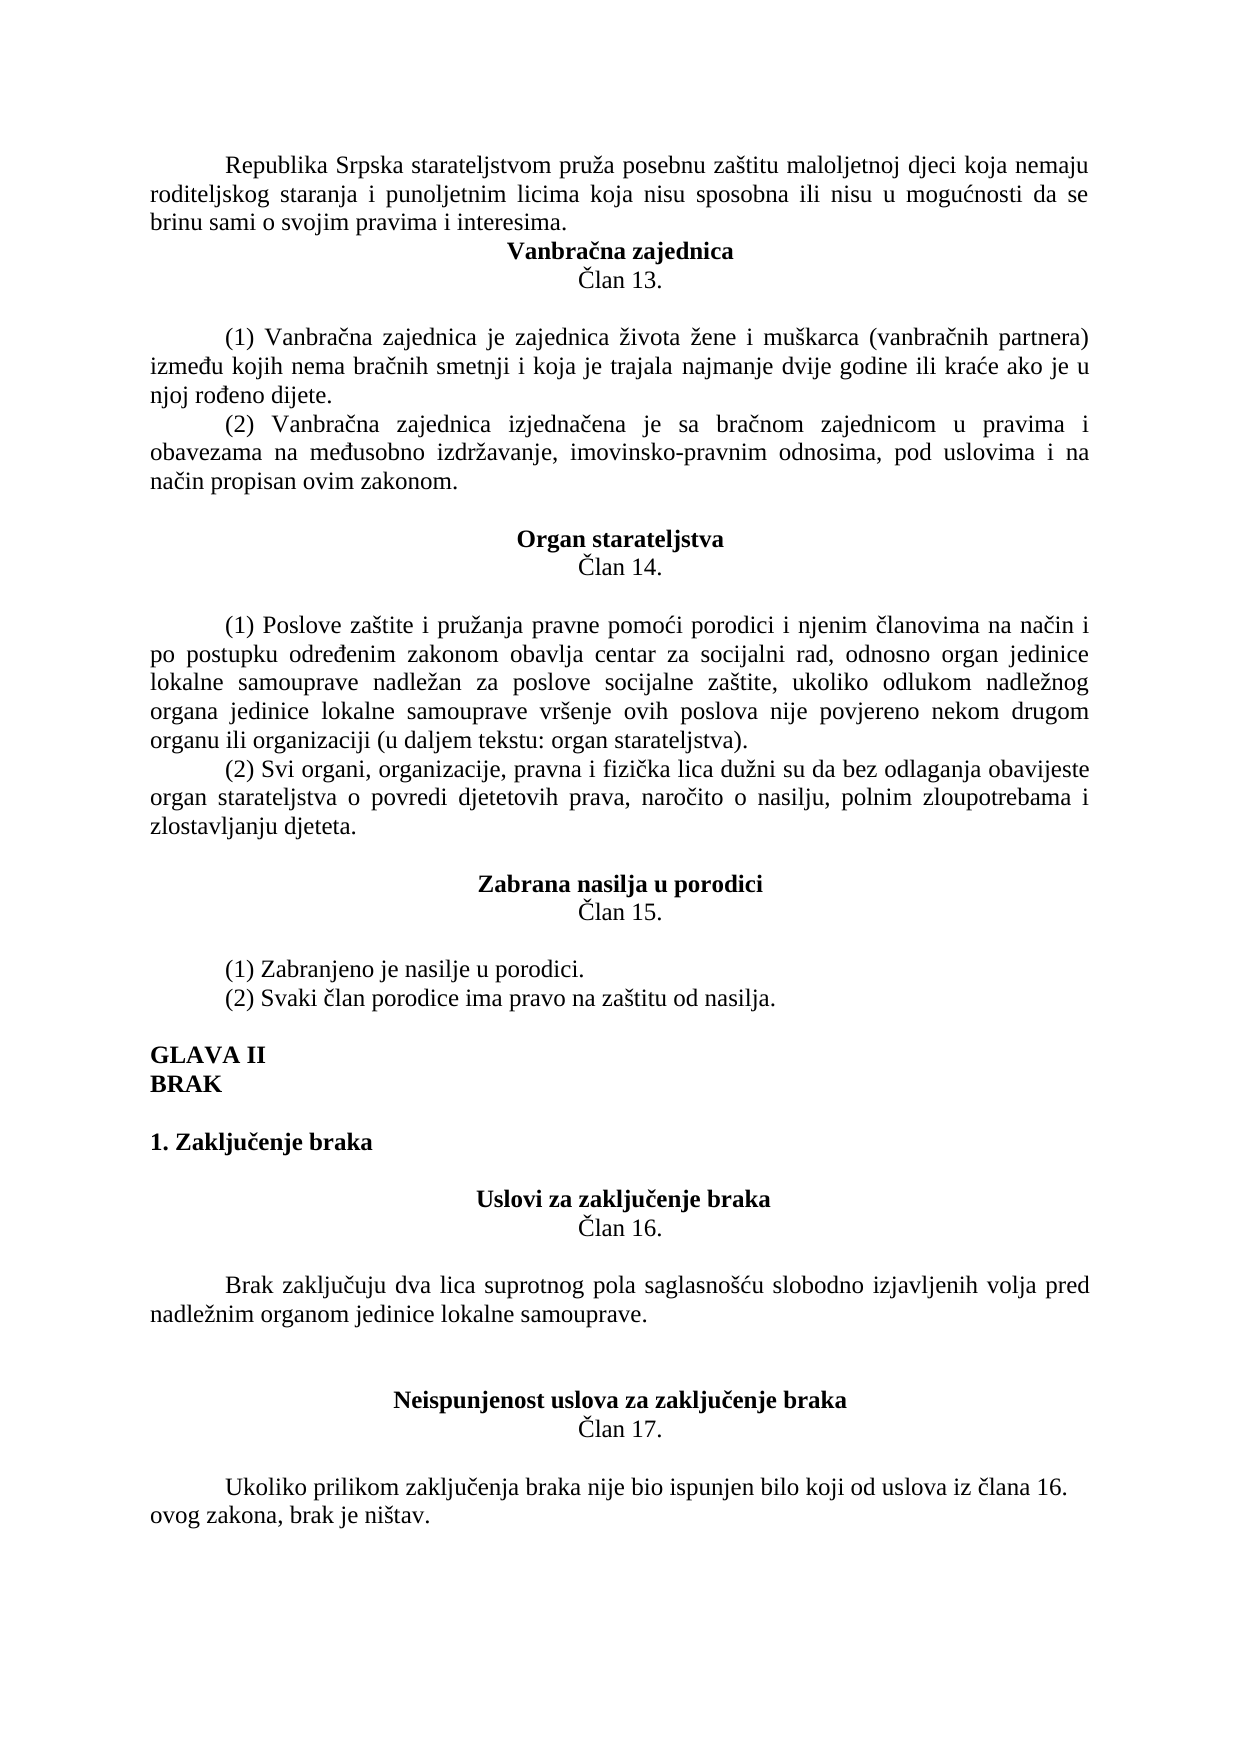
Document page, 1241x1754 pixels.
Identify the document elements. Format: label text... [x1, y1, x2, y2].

text GLAVA II [150, 1041, 1090, 1069]
text (2) Svi organi, organizacije, pravna i fizička lica dužni su da bez odlaganja obavijeste organ starateljstva o povredi djetetovih prava, naročito o nasilju, polnim zloupotrebama i zlostavljanju djeteta. [150, 754, 1090, 840]
text Organ starateljstva [150, 524, 1090, 552]
text Član 13. [150, 265, 1090, 294]
text (1) Zabranjeno je nasilje u porodici. [150, 954, 1090, 983]
text (2) Svaki član porodice ima pravo na zaštitu od nasilja. [150, 983, 1090, 1012]
text Republika Srpska starateljstvom pruža posebnu zaštitu maloljetnoj djeci koja nemaju roditeljskog staranja i punoljetnim licima koja nisu sposobna ili nisu u mogućnosti da se brinu sami o svojim pravima i interesima. [150, 150, 1090, 236]
text (1) Poslove zaštite i pružanja pravne pomoći porodici i njenim članovima na način i po postupku određenim zakonom obavlja centar za socijalni rad, odnosno organ jedinice lokalne samouprave nadležan za poslove socijalne zaštite, ukoliko odlukom nadležnog organa jedinice lokalne samouprave vršenje ovih poslova nije povjereno nekom drugom organu ili organizaciji (u daljem tekstu: organ starateljstva). [150, 610, 1090, 754]
text Neispunjenost uslova za zaključenje braka [150, 1386, 1090, 1414]
text Zabrana nasilja u porodici [150, 869, 1090, 897]
text Član 15. [150, 897, 1090, 926]
text Ukoliko prilikom zaključenja braka nije bio ispunjen bilo koji od uslova iz člana 16. ovog zakona, brak je ništav. [150, 1472, 1090, 1529]
text Član 14. [150, 552, 1090, 581]
text (1) Vanbračna zajednica je zajednica života žene i muškarca (vanbračnih partnera) između kojih nema bračnih smetnji i koja je trajala najmanje dvije godine ili kraće ako je u njoj rođeno dijete. [150, 322, 1090, 409]
text BRAK [150, 1069, 1090, 1098]
text Član 17. [150, 1414, 1090, 1443]
text Vanbračna zajednica [150, 236, 1090, 265]
text 1. Zaključenje braka [150, 1127, 1090, 1156]
text (2) Vanbračna zajednica izjednačena je sa bračnom zajednicom u pravima i obavezama na međusobno izdržavanje, imovinsko-pravnim odnosima, pod uslovima i na način propisan ovim zakonom. [150, 409, 1090, 495]
text Član 16. [150, 1213, 1090, 1242]
text Uslovi za zaključenje braka [150, 1184, 1090, 1213]
text Brak zaključuju dva lica suprotnog pola saglasnošću slobodno izjavljenih volja pred nadležnim organom jedinice lokalne samouprave. [150, 1271, 1090, 1328]
